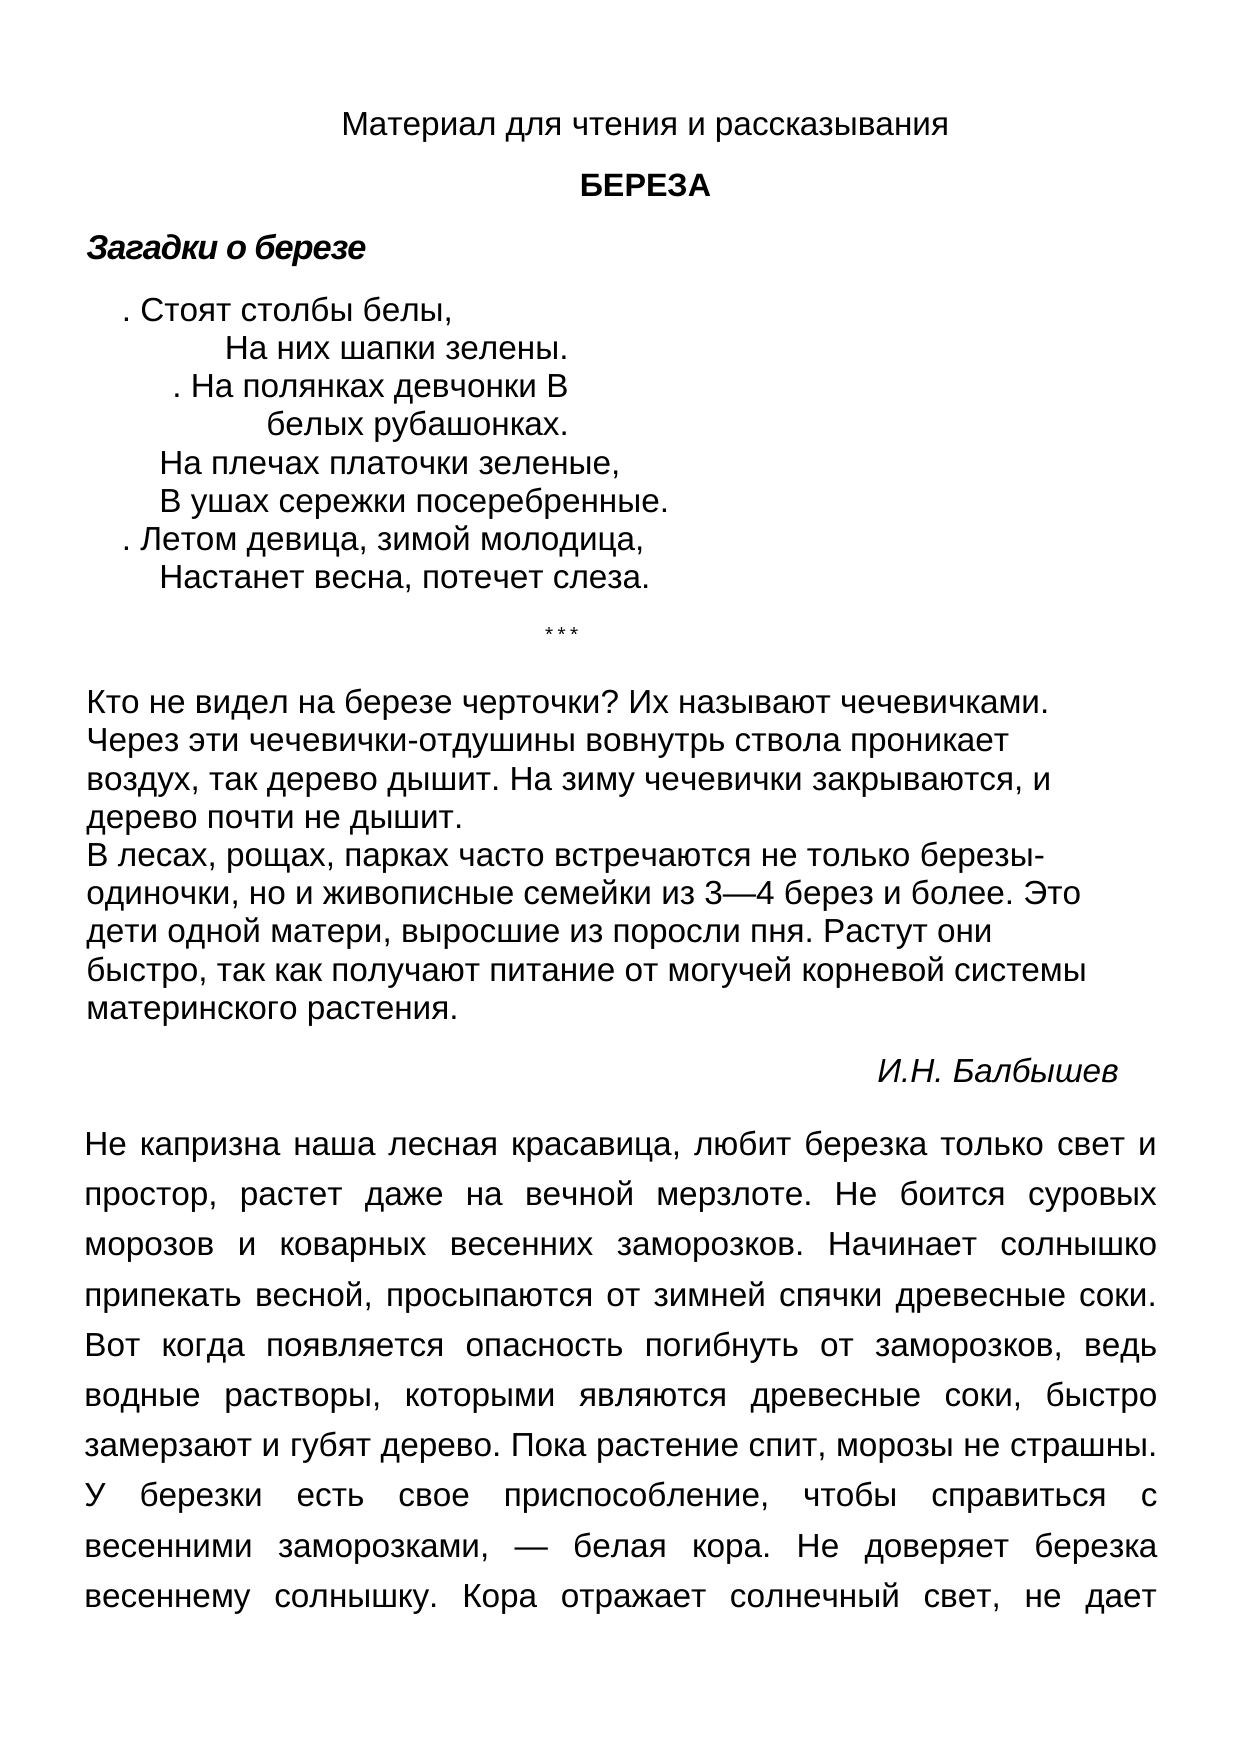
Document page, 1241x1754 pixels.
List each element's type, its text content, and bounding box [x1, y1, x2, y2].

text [84, 1115, 1158, 1617]
text В ушах сережки посеребренные. [159, 482, 1158, 520]
text . Летом девица, зимой молодица, [122, 520, 1158, 558]
text На них шапки зелены. [82, 329, 568, 367]
text Материал для чтения и рассказывания [132, 108, 1158, 142]
text . Стоят столбы белы, [122, 291, 1158, 329]
text БЕРЕЗА [132, 171, 1158, 203]
text Загадки о березе [86, 232, 1158, 266]
text И.Н. Балбышев [82, 1056, 1118, 1089]
text Настанет весна, потечет слеза. [159, 558, 1158, 596]
text В лесах, рощах, парках часто встречаются не только березы- одиночки, но и живописные семейки из 3—4 берез и более. Это дети одной матери, выросшие из поросли пня. Растут они быстро, так как получают питание от могучей корневой системы материнского растения. [86, 836, 1118, 1027]
text * * * [544, 627, 1158, 643]
text На плечах платочки зеленые, [159, 443, 1158, 482]
text Кто не видел на березе черточки? Их называют чечевичками. Через эти чечевички-отдушины вовнутрь ствола проникает воздух, так дерево дышит. На зиму чечевички закрываются, и дерево почти не дышит. [86, 683, 1118, 836]
text . На полянках девчонки В белых рубашонках. [122, 367, 568, 443]
